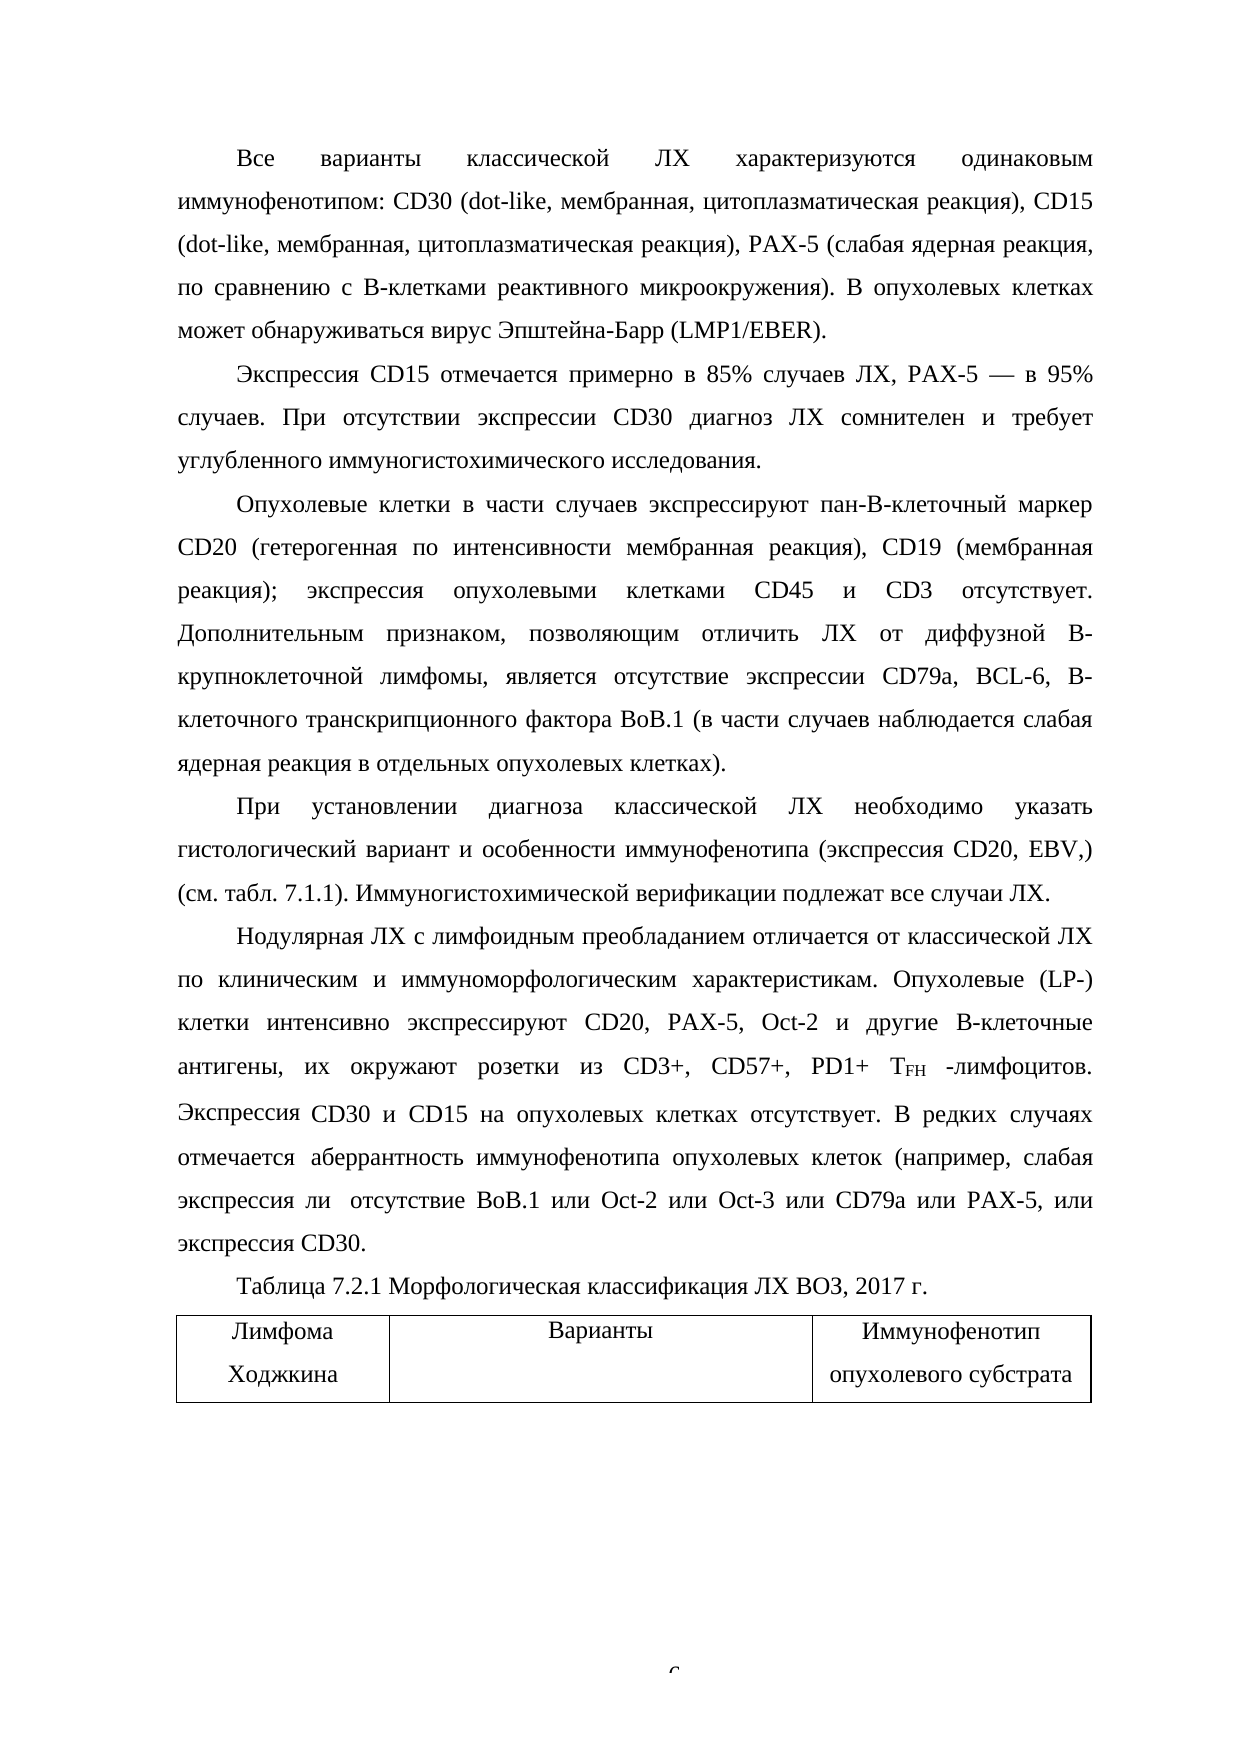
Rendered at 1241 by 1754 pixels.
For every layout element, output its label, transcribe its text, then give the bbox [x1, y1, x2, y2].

text Опухолевые клетки в части случаев экспрессируют пан-В-клеточный маркер CD20 (гетерогенная по интенсивности мембранная реакция), CD19 (мембранная реакция); экспрессия опухолевыми клетками CD45 и CD3 отсутствует. Дополнительным признаком, позволяющим отличить ЛХ от диффузной В- крупноклеточной лимфомы, является отсутствие экспрессии CD79a, BCL-6, В- клеточного транскрипционного фактора BoB.1 (в части случаев наблюдается слабая ядерная реакция в отдельных опухолевых клетках). [177, 489, 1093, 776]
text При установлении диагноза классической ЛХ необходимо указать гистологический вариант и особенности иммунофенотипа (экспрессия CD20, EBV,) (см. табл. 7.1.1). Иммуногистохимической верификации подлежат все случаи ЛХ. [177, 791, 1093, 906]
text Экспрессия CD15 отмечается примерно в 85% случаев ЛХ, PAX-5 — в 95% случаев. При отсутствии экспрессии CD30 диагноз ЛХ сомнителен и требует углубленного иммуногистохимического исследования. [177, 359, 1093, 474]
table_header Иммунофенотип опухолевого субстрата [813, 1316, 1090, 1402]
text Все варианты классической ЛХ характеризуются одинаковым иммунофенотипом: CD30 (dot-like, мембранная, цитоплазматическая реакция), CD15 (dot-like, мембранная, цитоплазматическая реакция), PAX-5 (слабая ядерная реакция, по сравнению с В-клетками реактивного микроокружения). В опухолевых клетках может обнаруживаться вирус Эпштейна-Барр (LMP1/EBER). [177, 143, 1093, 344]
table_header Варианты [390, 1316, 812, 1402]
table_header Лимфома Ходжкина [177, 1316, 389, 1402]
text Таблица 7.2.1 Морфологическая классификация ЛХ ВОЗ, 2017 г. [236, 1271, 1105, 1300]
text Нодулярная ЛХ с лимфоидным преобладанием отличается от классической ЛХ по клиническим и иммуноморфологическим характеристикам. Опухолевые (LP-) клетки интенсивно экспрессируют CD20, PAX-5, Oct-2 и другие В-клеточные антигены, их окружают розетки из CD3+, CD57+, PD1+ ТFH -лимфоцитов. Экспрессия CD30 и CD15 на опухолевых клетках отсутствует. В редких случаях отмечается аберрантность иммунофенотипа опухолевых клеток (например, слабая экспрессия ли отсутствие BoB.1 или Oct-2 или Oct-3 или CD79a или PAX-5, или экспрессия CD30. [177, 921, 1093, 1257]
